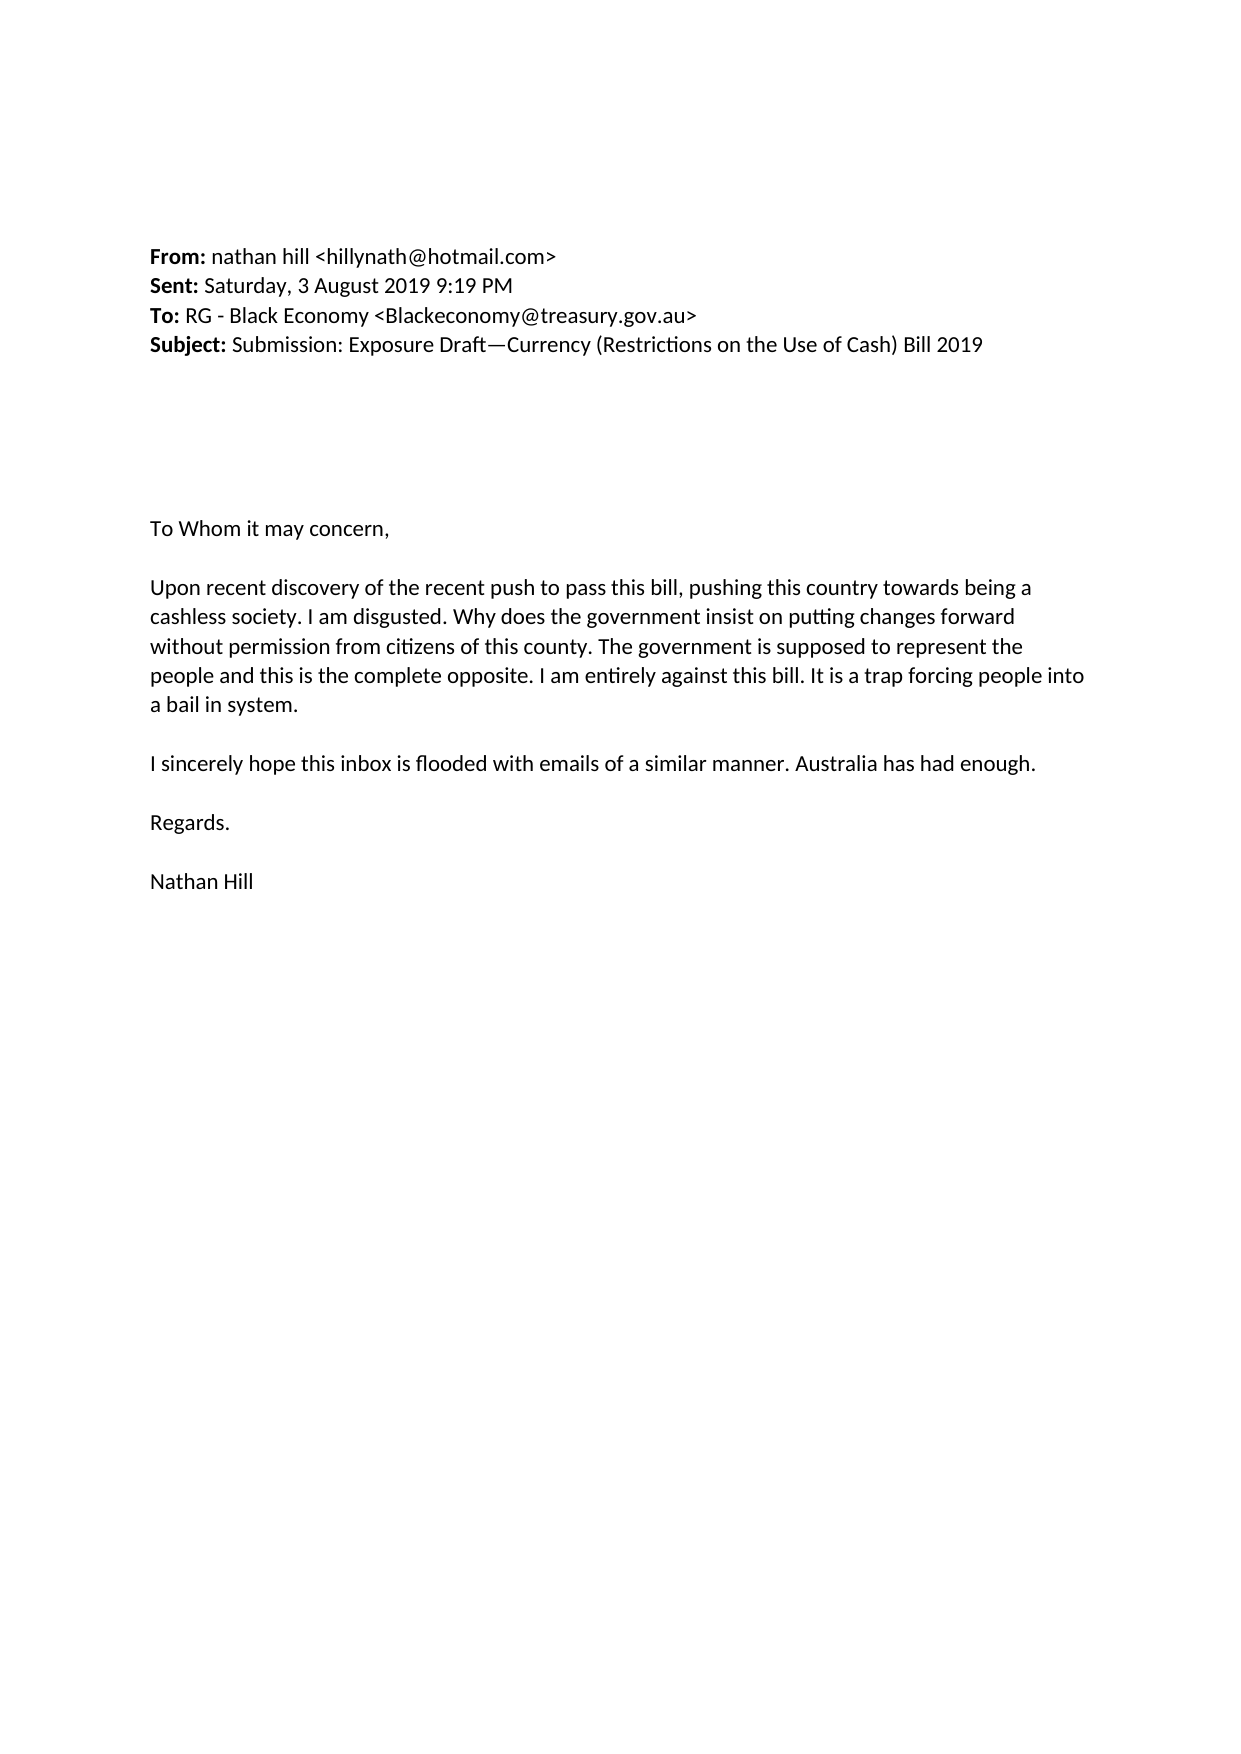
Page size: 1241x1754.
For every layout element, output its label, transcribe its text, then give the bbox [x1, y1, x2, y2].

text To Whom it may concern, Upon recent discovery of the recent push to pass this bill, pushing this country towards being a cashless society. I am disgusted. Why does the government insist on putting changes forward without permission from citizens of this county. The government is supposed to represent the people and this is the complete opposite. I am entirely against this bill. It is a trap forcing people into a bail in system. I sincerely hope this inbox is flooded with emails of a similar manner. Australia has had enough. Regards. Nathan Hill [150, 514, 1090, 895]
text From: nathan hill <hillynath@hotmail.com> Sent: Saturday, 3 August 2019 9:19 PM To: RG - Black Economy <Blackeconomy@treasury.gov.au> Subject: Submission: Exposure Draft—Currency (Restrictions on the Use of Cash) Bill 2019 [150, 242, 1090, 358]
